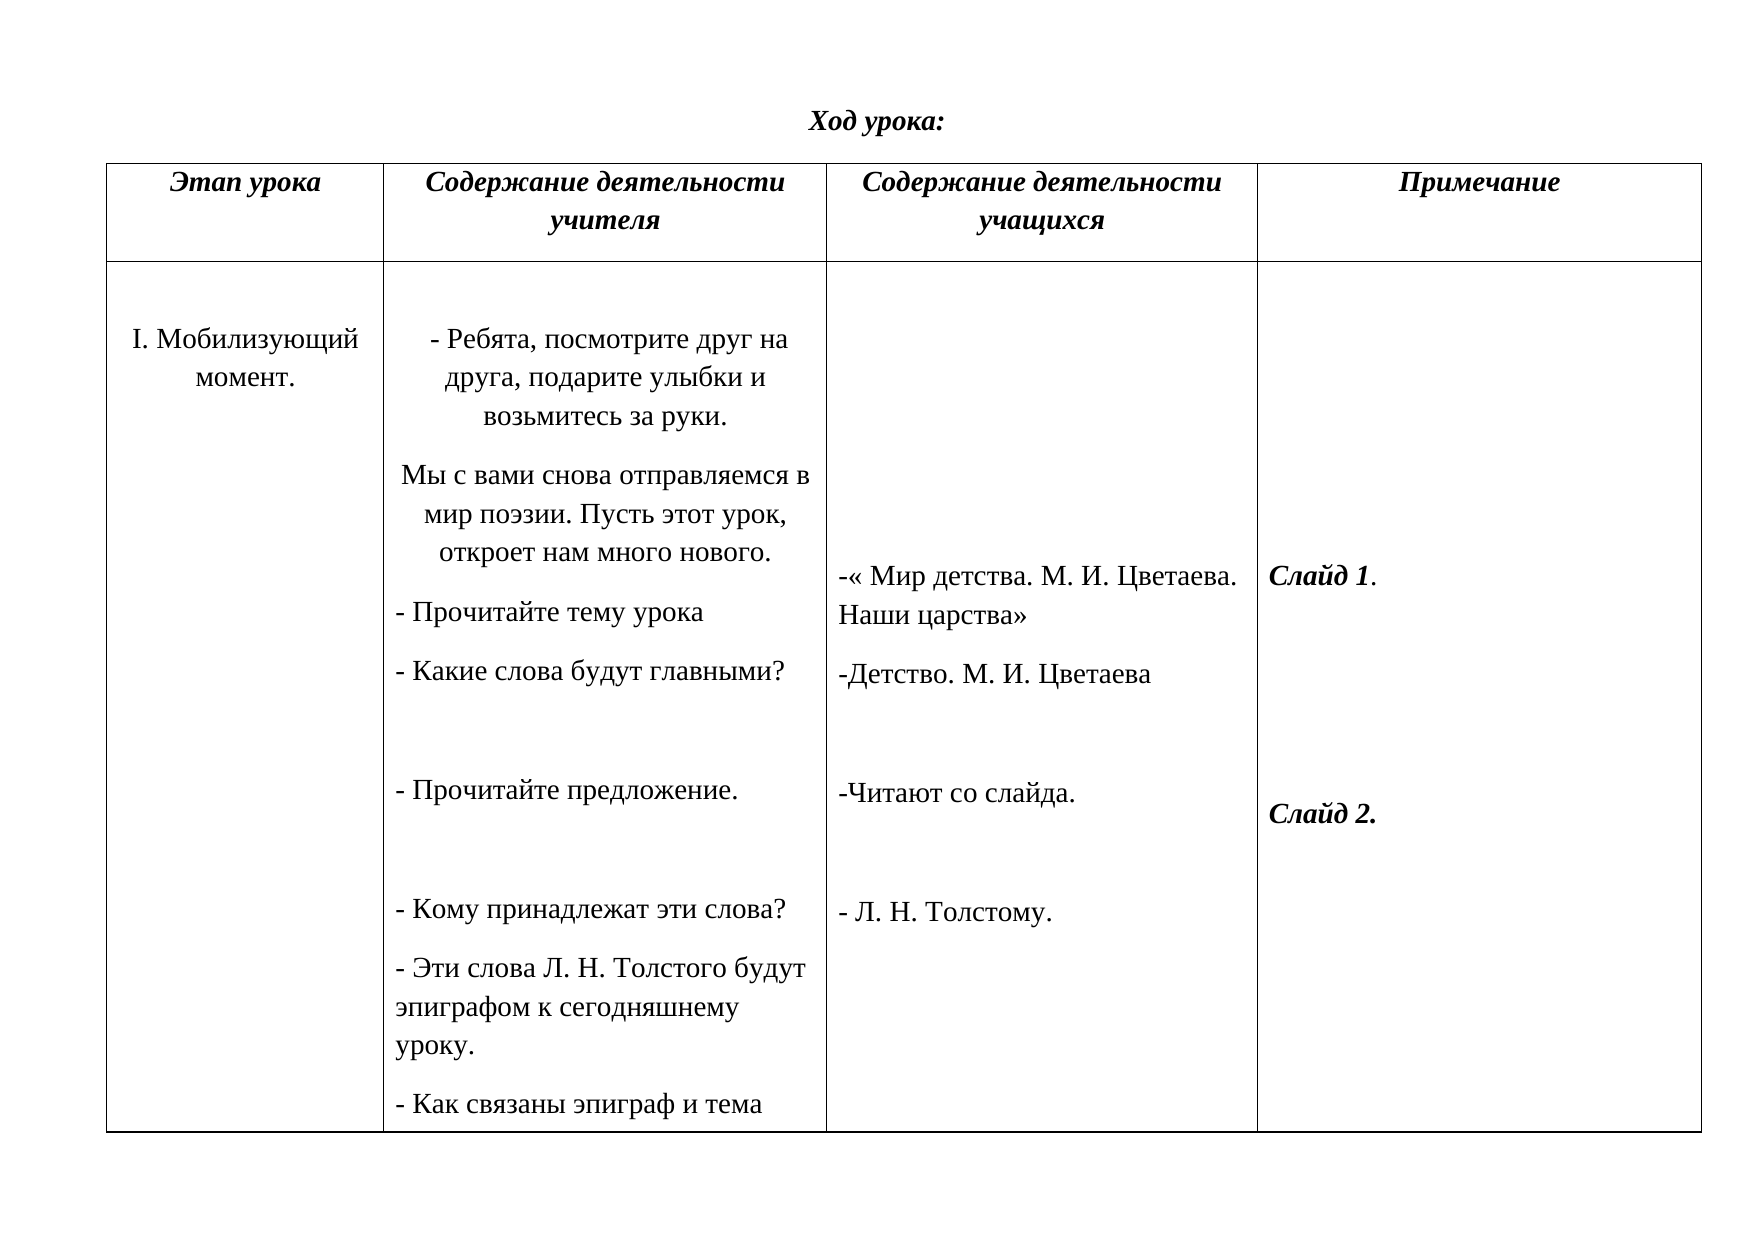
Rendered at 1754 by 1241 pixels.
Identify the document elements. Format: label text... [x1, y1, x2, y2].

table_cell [107, 262, 383, 1131]
text Ход урока: [118, 103, 1636, 137]
table_header Содержание деятельности учащихся [827, 164, 1257, 261]
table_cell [1258, 262, 1701, 1131]
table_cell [827, 262, 1257, 1131]
table_header Этап урока [107, 164, 383, 261]
table_header Примечание [1258, 164, 1701, 261]
table_header Содержание деятельности учителя [384, 164, 826, 261]
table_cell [384, 262, 826, 1131]
